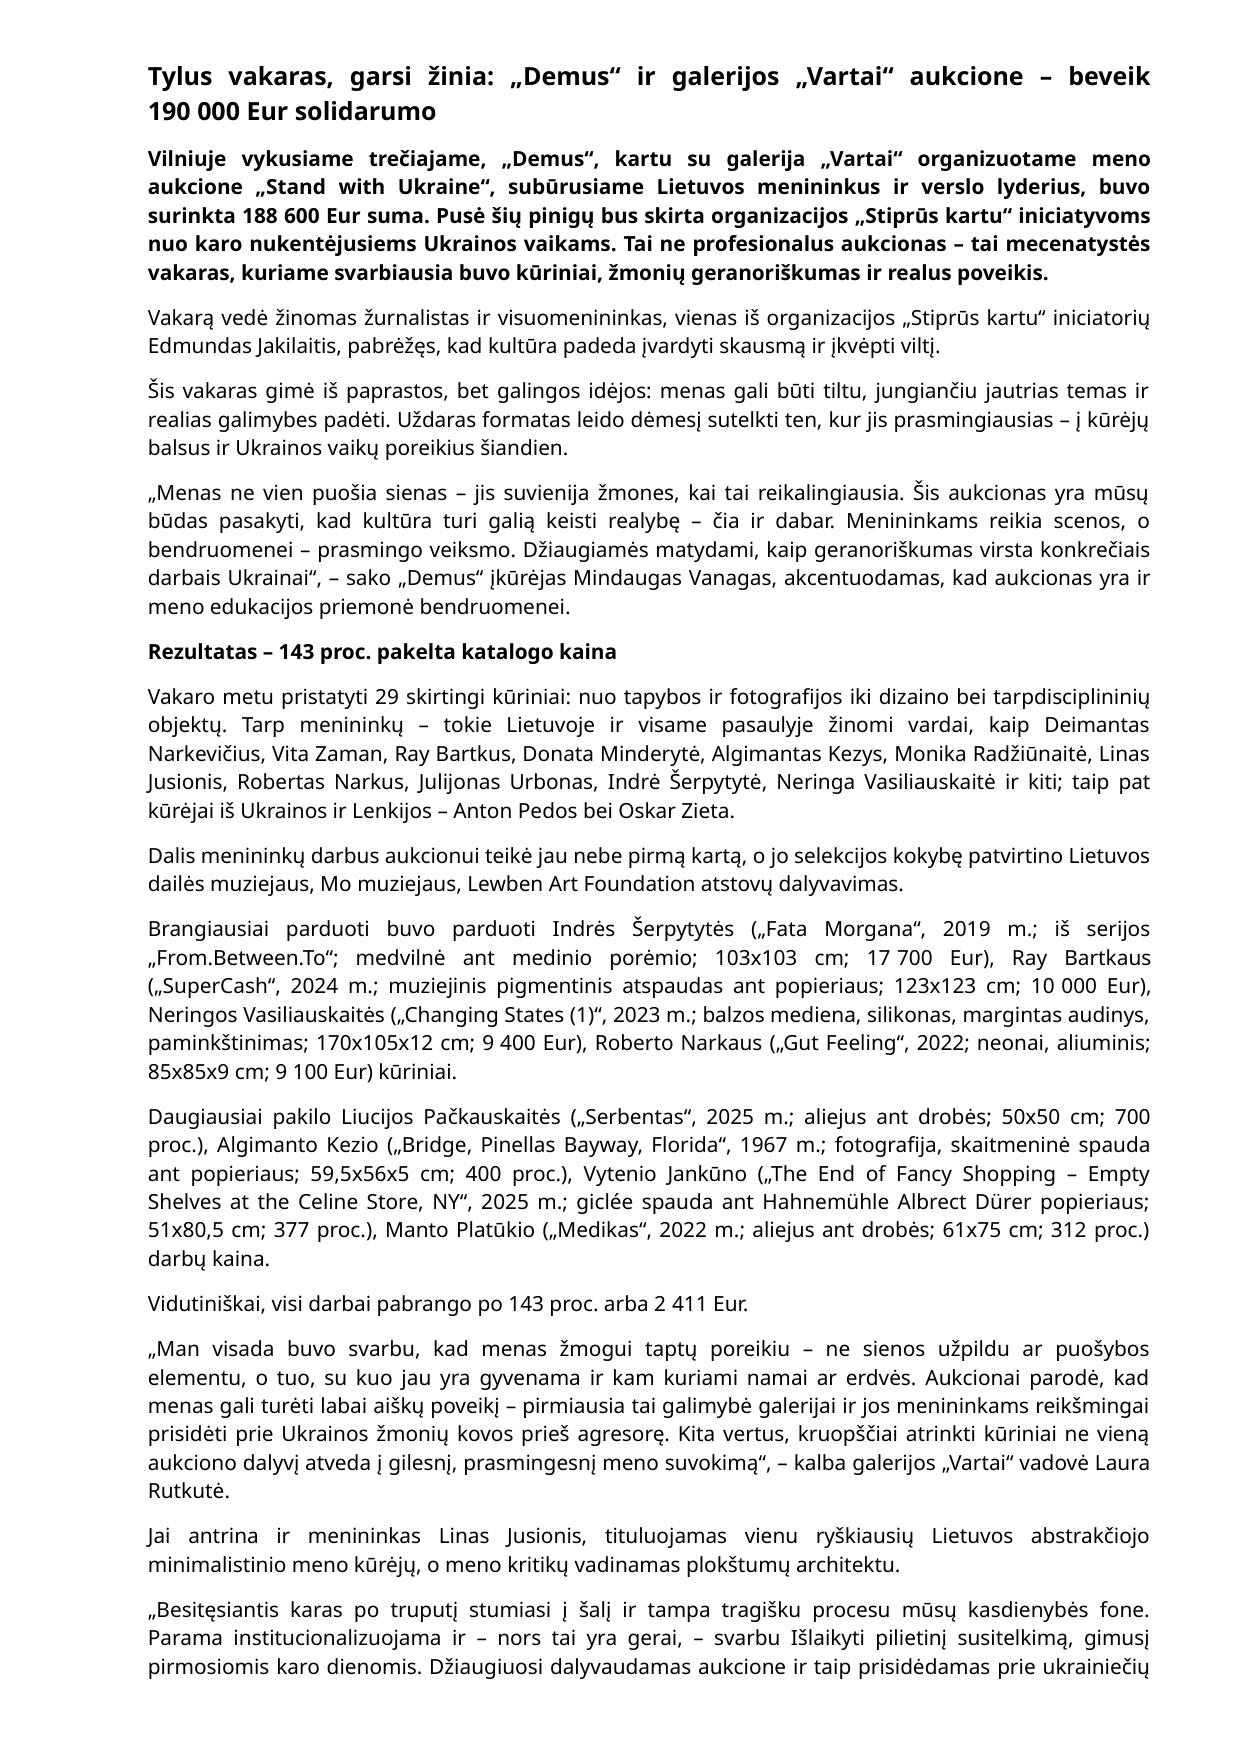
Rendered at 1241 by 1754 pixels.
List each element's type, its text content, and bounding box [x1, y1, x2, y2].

text Daugiausiai pakilo Liucijos Pačkauskaitės („Serbentas“, 2025 m.; aliejus ant drobės; 50x50 cm; 700 proc.), Algimanto Kezio („Bridge, Pinellas Bayway, Florida“, 1967 m.; fotografija, skaitmeninė spauda ant popieriaus; 59,5x56x5 cm; 400 proc.), Vytenio Jankūno („The End of Fancy Shopping – Empty Shelves at the Celine Store, NY“, 2025 m.; giclée spauda ant Hahnemühle Albrect Dürer popieriaus; 51x80,5 cm; 377 proc.), Manto Platūkio („Medikas“, 2022 m.; aliejus ant drobės; 61x75 cm; 312 proc.) darbų kaina. [148, 1102, 1152, 1272]
text Vakaro metu pristatyti 29 skirtingi kūriniai: nuo tapybos ir fotografijos iki dizaino bei tarpdisciplininių objektų. Tarp menininkų – tokie Lietuvoje ir visame pasaulyje žinomi vardai, kaip Deimantas Narkevičius, Vita Zaman, Ray Bartkus, Donata Minderytė, Algimantas Kezys, Monika Radžiūnaitė, Linas Jusionis, Robertas Narkus, Julijonas Urbonas, Indrė Šerpytytė, Neringa Vasiliauskaitė ir kiti; taip pat kūrėjai iš Ukrainos ir Lenkijos – Anton Pedos bei Oskar Zieta. [148, 682, 1152, 824]
text „Man visada buvo svarbu, kad menas žmogui taptų poreikiu – ne sienos užpildu ar puošybos elementu, o tuo, su kuo jau yra gyvenama ir kam kuriami namai ar erdvės. Aukcionai parodė, kad menas gali turėti labai aiškų poveikį – pirmiausia tai galimybė galerijai ir jos menininkams reikšmingai prisidėti prie Ukrainos žmonių kovos prieš agresorę. Kita vertus, kruopščiai atrinkti kūriniai ne vieną aukciono dalyvį atveda į gilesnį, prasmingesnį meno suvokimą“, – kalba galerijos „Vartai“ vadovė Laura Rutkutė. [148, 1334, 1152, 1505]
text Rezultatas – 143 proc. pakelta katalogo kaina [148, 637, 1152, 666]
text Šis vakaras gimė iš paprastos, bet galingos idėjos: menas gali būti tiltu, jungiančiu jautrias temas ir realias galimybes padėti. Uždaras formatas leido dėmesį sutelkti ten, kur jis prasmingiausias – į kūrėjų balsus ir Ukrainos vaikų poreikius šiandien. [148, 376, 1152, 462]
text Dalis menininkų darbus aukcionui teikė jau nebe pirmą kartą, o jo selekcijos kokybę patvirtino Lietuvos dailės muziejaus, Mo muziejaus, Lewben Art Foundation atstovų dalyvavimas. [148, 841, 1152, 898]
text Tylus vakaras, garsi žinia: „Demus“ ir galerijos „Vartai“ aukcione – beveik 190 000 Eur solidarumo [148, 59, 1152, 127]
text Vilniuje vykusiame trečiajame, „Demus“, kartu su galerija „Vartai“ organizuotame meno aukcione „Stand with Ukraine“, subūrusiame Lietuvos menininkus ir verslo lyderius, buvo surinkta 188 600 Eur suma. Pusė šių pinigų bus skirta organizacijos „Stiprūs kartu“ iniciatyvoms nuo karo nukentėjusiems Ukrainos vaikams. Tai ne profesionalus aukcionas – tai mecenatystės vakaras, kuriame svarbiausia buvo kūriniai, žmonių geranoriškumas ir realus poveikis. [148, 144, 1152, 286]
text Vakarą vedė žinomas žurnalistas ir visuomenininkas, vienas iš organizacijos „Stiprūs kartu“ iniciatorių Edmundas Jakilaitis, pabrėžęs, kad kultūra padeda įvardyti skausmą ir įkvėpti viltį. [148, 303, 1152, 359]
text Jai antrina ir menininkas Linas Jusionis, tituluojamas vienu ryškiausių Lietuvos abstrakčiojo minimalistinio meno kūrėjų, o meno kritikų vadinamas plokštumų architektu. [148, 1522, 1152, 1578]
text Vidutiniškai, visi darbai pabrango po 143 proc. arba 2 411 Eur. [148, 1289, 1152, 1318]
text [148, 1595, 1152, 1680]
text „Menas ne vien puošia sienas – jis suvienija žmones, kai tai reikalingiausia. Šis aukcionas yra mūsų būdas pasakyti, kad kultūra turi galią keisti realybę – čia ir dabar. Menininkams reikia scenos, o bendruomenei – prasmingo veiksmo. Džiaugiamės matydami, kaip geranoriškumas virsta konkrečiais darbais Ukrainai“, – sako „Demus“ įkūrėjas Mindaugas Vanagas, akcentuodamas, kad aukcionas yra ir meno edukacijos priemonė bendruomenei. [148, 478, 1152, 620]
text Brangiausiai parduoti buvo parduoti Indrės Šerpytytės („Fata Morgana“, 2019 m.; iš serijos „From.Between.To“; medvilnė ant medinio porėmio; 103x103 cm; 17 700 Eur), Ray Bartkaus („SuperCash“, 2024 m.; muziejinis pigmentinis atspaudas ant popieriaus; 123x123 cm; 10 000 Eur), Neringos Vasiliauskaitės („Changing States (1)“, 2023 m.; balzos mediena, silikonas, margintas audinys, paminkštinimas; 170x105x12 cm; 9 400 Eur), Roberto Narkaus („Gut Feeling“, 2022; neonai, aliuminis; 85x85x9 cm; 9 100 Eur) kūriniai. [148, 914, 1152, 1085]
